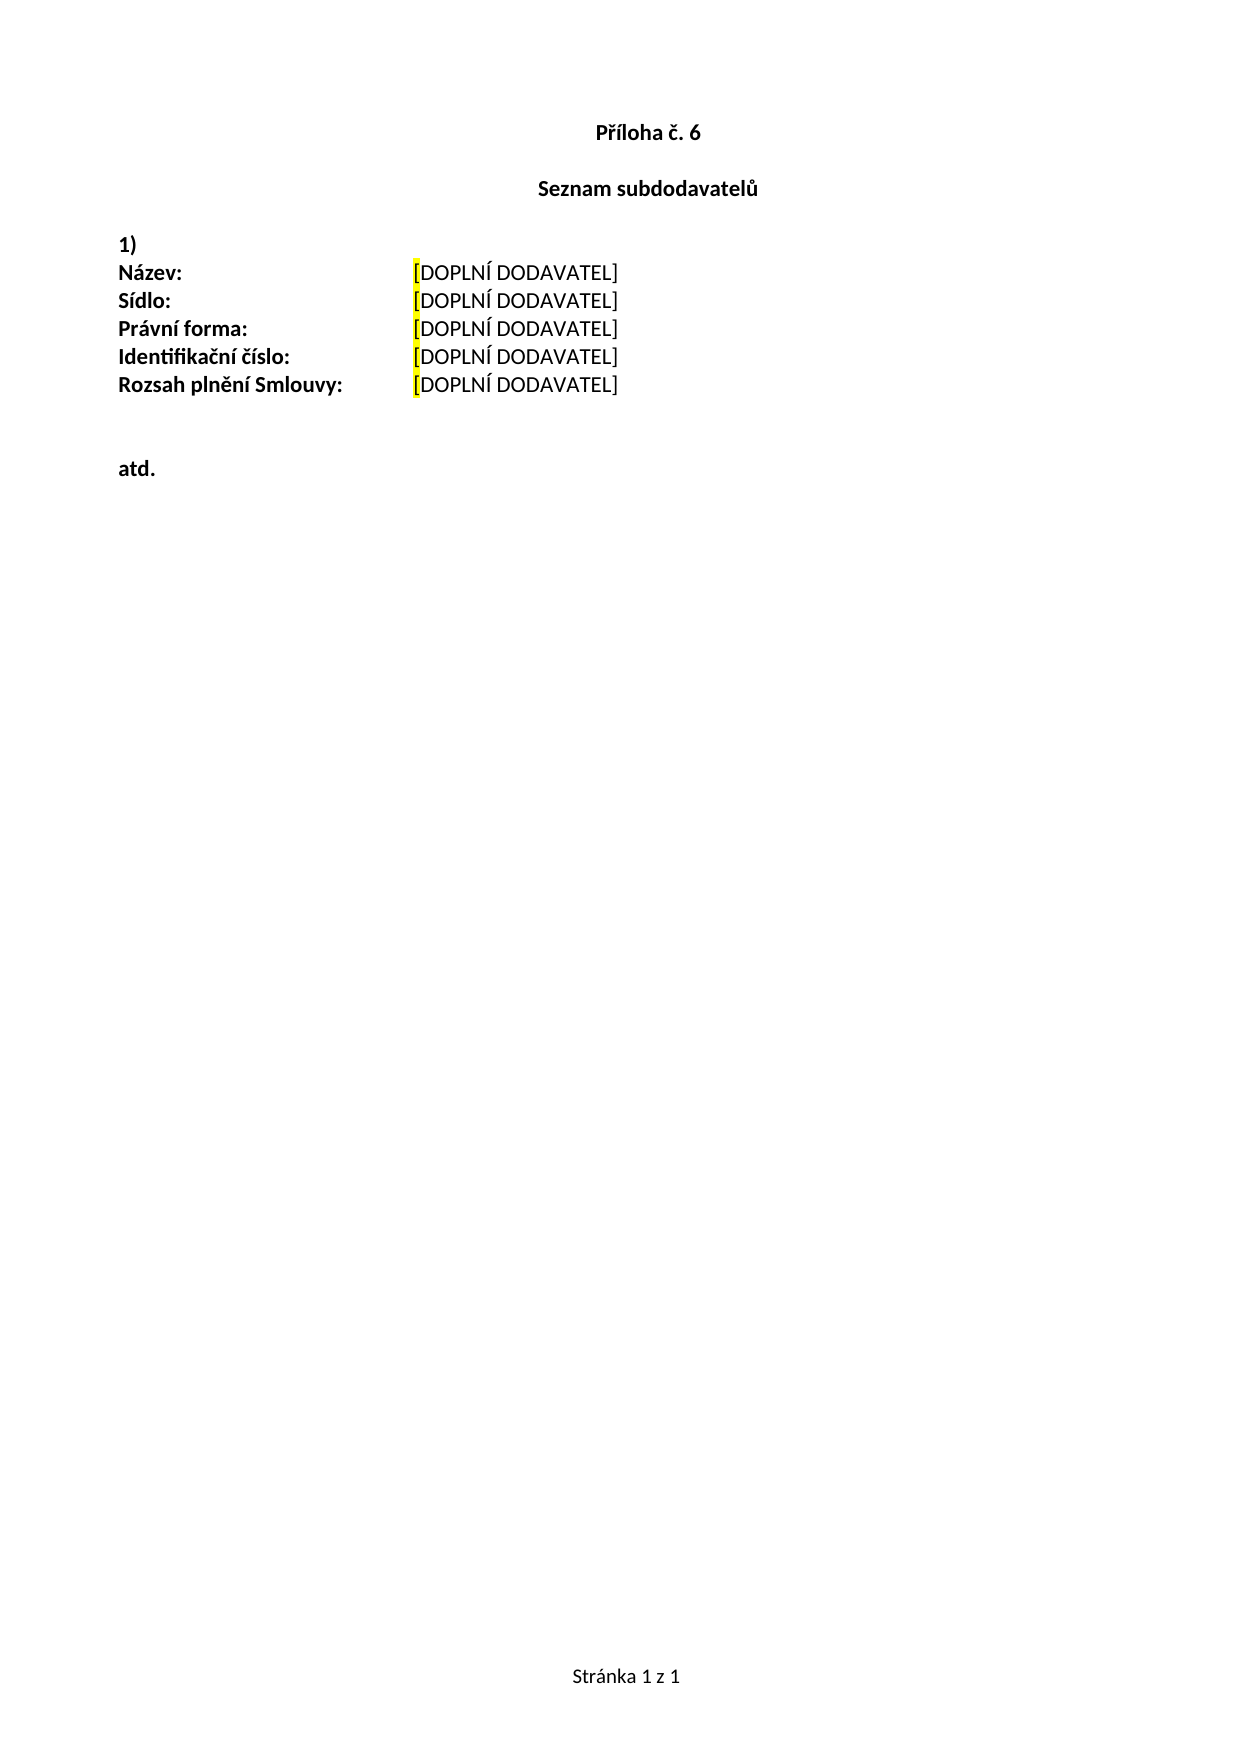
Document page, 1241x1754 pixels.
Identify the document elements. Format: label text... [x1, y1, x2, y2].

text atd. [118, 454, 1134, 482]
text Identifikační číslo: [118, 342, 413, 370]
text Sídlo: [420, 286, 1134, 314]
text 1) [118, 230, 1134, 258]
text Rozsah plnění Smlouvy: [420, 370, 1134, 398]
text Příloha č. 6 [162, 118, 1134, 146]
text Sídlo: [118, 286, 413, 314]
text Právní forma: [118, 314, 413, 342]
text Identifikační číslo: [420, 342, 1134, 370]
text Seznam subdodavatelů [162, 174, 1134, 202]
text Název: [118, 258, 413, 286]
text Právní forma: [420, 314, 1134, 342]
text Název: [420, 258, 1134, 286]
text Rozsah plnění Smlouvy: [118, 370, 413, 398]
